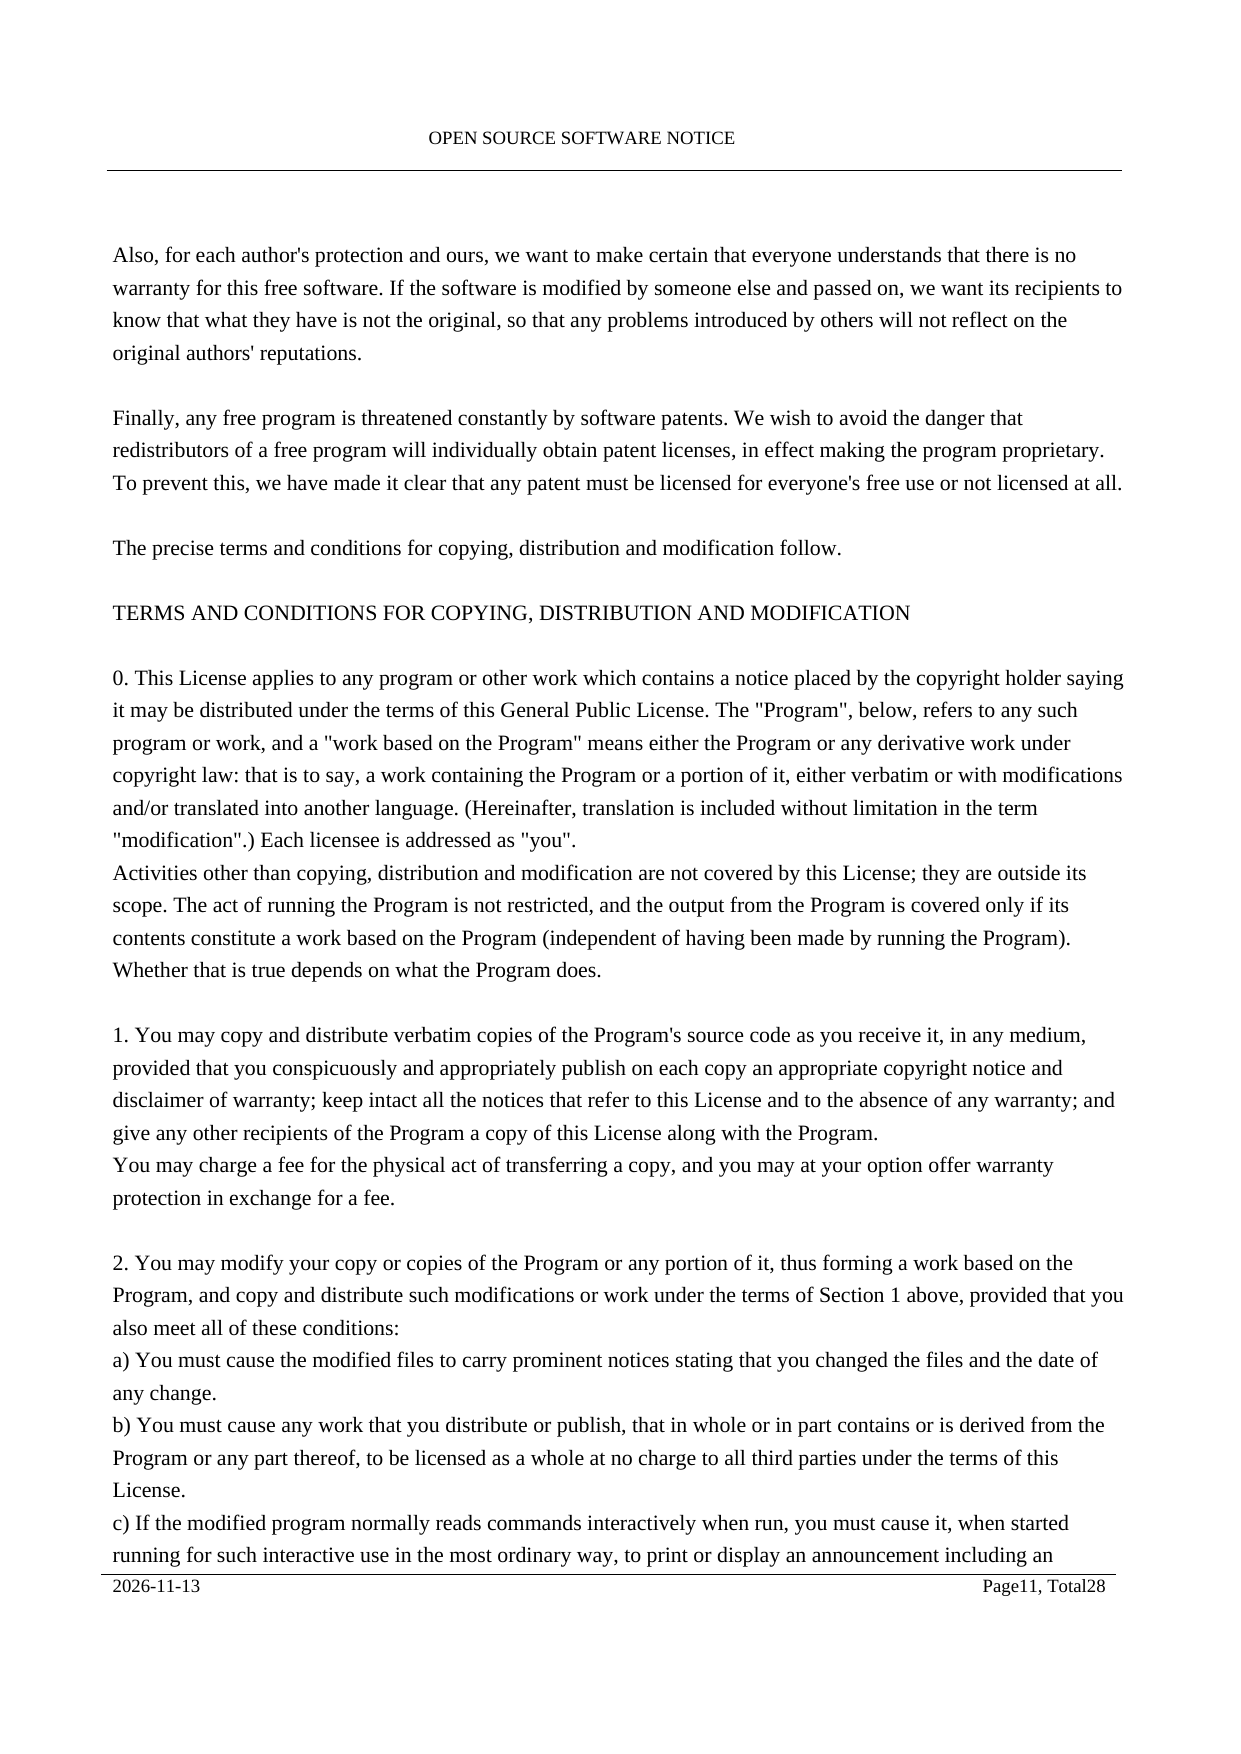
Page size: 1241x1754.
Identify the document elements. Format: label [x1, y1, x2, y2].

text [112, 206, 1128, 1571]
